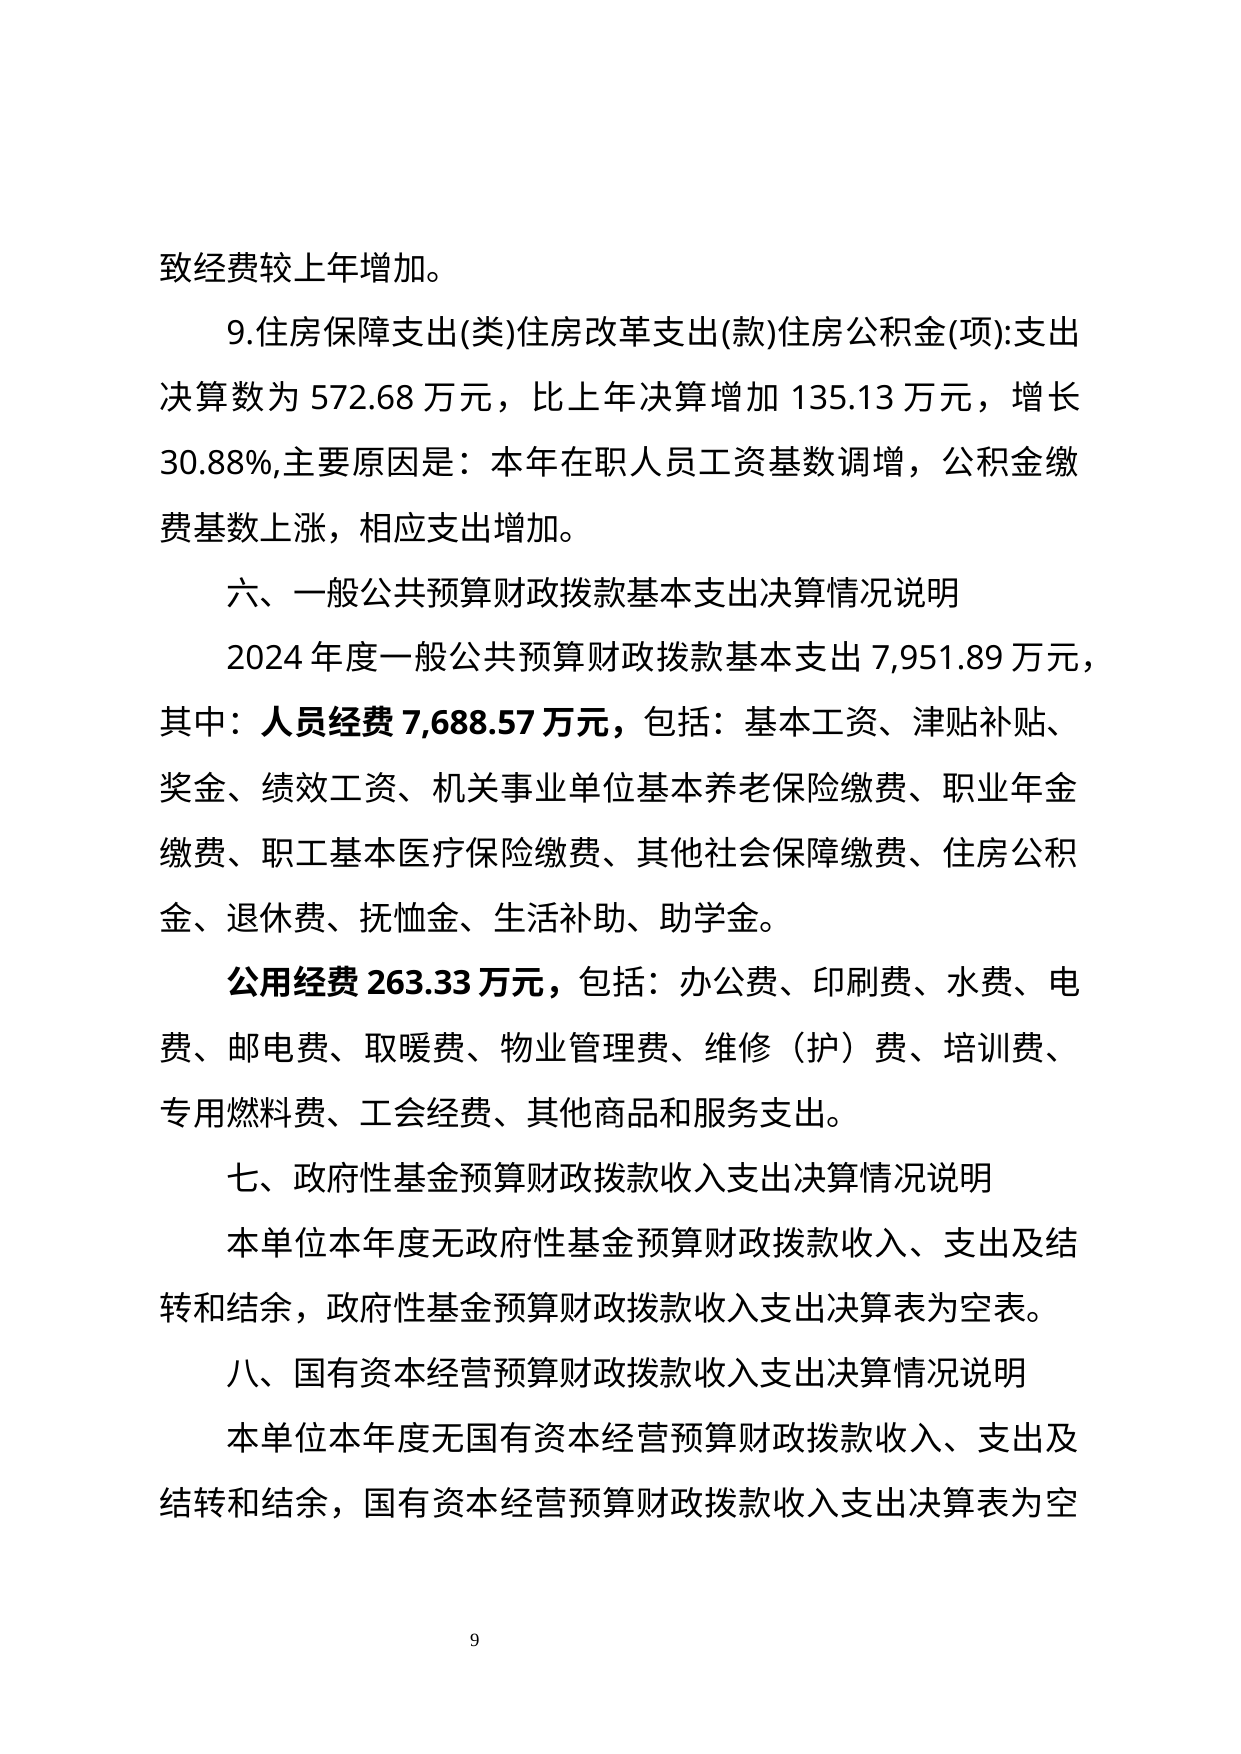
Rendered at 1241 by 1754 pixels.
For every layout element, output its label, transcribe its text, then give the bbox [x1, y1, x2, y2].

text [159, 1403, 1081, 1533]
text 六、一般公共预算财政拨款基本支出决算情况说明 [159, 558, 1081, 623]
text 八、国有资本经营预算财政拨款收入支出决算情况说明 [159, 1338, 1081, 1403]
text 本单位本年度无政府性基金预算财政拨款收入、支出及结转和结余，政府性基金预算财政拨款收入支出决算表为空表。 [159, 1208, 1081, 1338]
text 2024年度一般公共预算财政拨款基本支出7,951.89万元，其中：人员经费7,688.57万元，包括：基本工资、津贴补贴、奖金、绩效工资、机关事业单位基本养老保险缴费、职业年金缴费、职工基本医疗保险缴费、其他社会保障缴费、住房公积金、退休费、抚恤金、生活补助、助学金。 [159, 623, 1081, 948]
text 公用经费263.33万元，包括：办公费、印刷费、水费、电费、邮电费、取暖费、物业管理费、维修（护）费、培训费、专用燃料费、工会经费、其他商品和服务支出。 [159, 948, 1081, 1143]
text 9.住房保障支出(类)住房改革支出(款)住房公积金(项):支出决算数为572.68万元，比上年决算增加135.13万元，增长30.88%,主要原因是：本年在职人员工资基数调增，公积金缴费基数上涨，相应支出增加。 [159, 298, 1081, 558]
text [159, 233, 1081, 298]
text 七、政府性基金预算财政拨款收入支出决算情况说明 [159, 1143, 1081, 1208]
